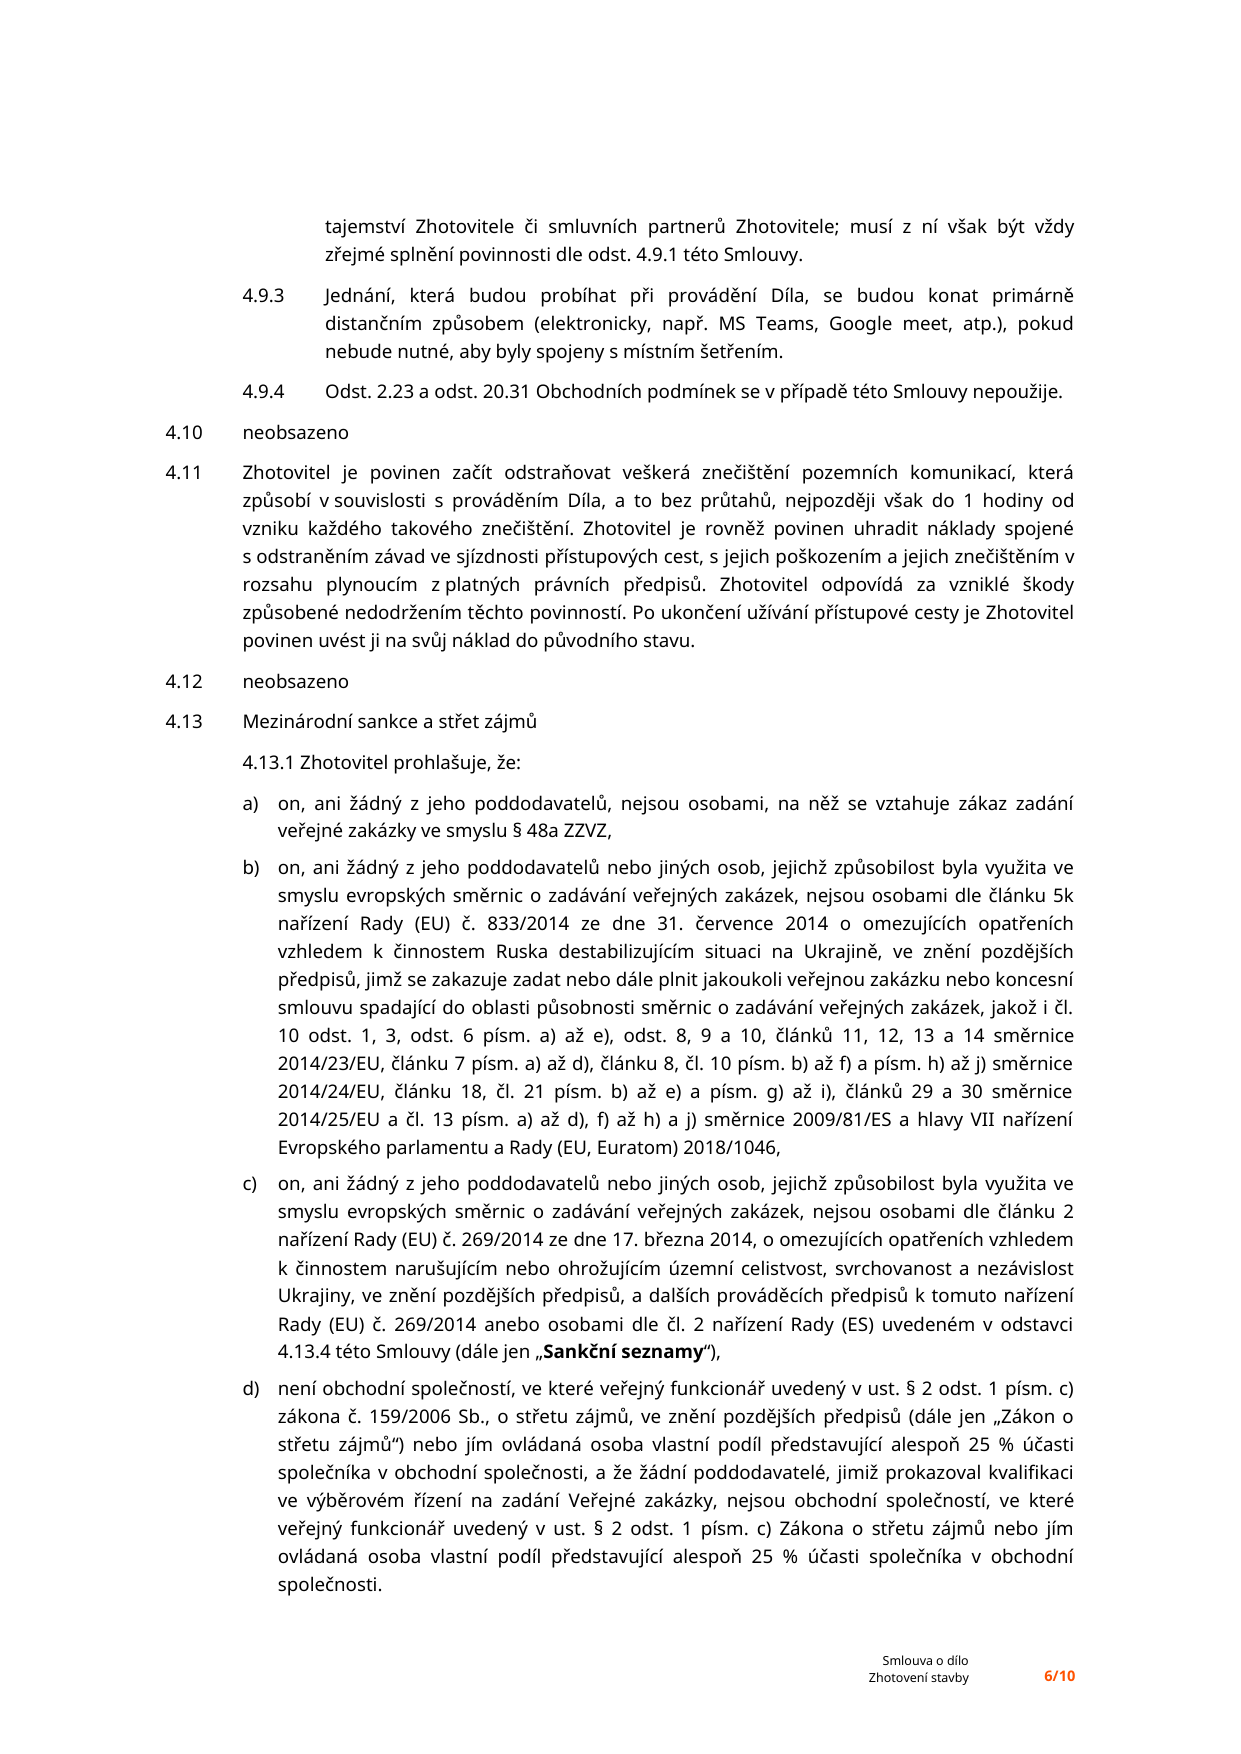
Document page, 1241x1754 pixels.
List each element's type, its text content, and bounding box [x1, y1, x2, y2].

text neobsazeno [165, 668, 1075, 694]
text Odst. 2.23 a odst. 20.31 Obchodních podmínek se v případě této Smlouvy nepoužije. [242, 378, 1075, 404]
list on, ani žádný z jeho poddodavatelů, nejsou osobami, na něž se vztahuje zákaz zadání veřejné zakázky ve smyslu § 48a ZZVZ, [242, 790, 1075, 843]
list 4.13.1 Zhotovitel prohlašuje, že: [242, 749, 1075, 775]
list není obchodní společností, ve které veřejný funkcionář uvedený v ust. § 2 odst. 1 písm. c) zákona č. 159/2006 Sb., o střetu zájmů, ve znění pozdějších předpisů (dále jen „Zákon o střetu zájmů“) nebo jím ovládaná osoba vlastní podíl představující alespoň 25 % účasti společníka v obchodní společnosti, a že žádní poddodavatelé, jimiž prokazoval kvalifikaci ve výběrovém řízení na zadání Veřejné zakázky, nejsou obchodní společností, ve které veřejný funkcionář uvedený v ust. § 2 odst. 1 písm. c) Zákona o střetu zájmů nebo jím ovládaná osoba vlastní podíl představující alespoň 25 % účasti společníka v obchodní společnosti. [242, 1375, 1075, 1597]
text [242, 213, 1075, 267]
text neobsazeno [165, 419, 1075, 444]
text Zhotovitel je povinen začít odstraňovat veškerá znečištění pozemních komunikací, která způsobí v souvislosti s prováděním Díla, a to bez průtahů, nejpozději však do 1 hodiny od vzniku každého takového znečištění. Zhotovitel je rovněž povinen uhradit náklady spojené s odstraněním závad ve sjízdnosti přístupových cest, s jejich poškozením a jejich znečištěním v rozsahu plynoucím z platných právních předpisů. Zhotovitel odpovídá za vzniklé škody způsobené nedodržením těchto povinností. Po ukončení užívání přístupové cesty je Zhotovitel povinen uvést ji na svůj náklad do původního stavu. [165, 459, 1075, 653]
list on, ani žádný z jeho poddodavatelů nebo jiných osob, jejichž způsobilost byla využita ve smyslu evropských směrnic o zadávání veřejných zakázek, nejsou osobami dle článku 5k nařízení Rady (EU) č. 833/2014 ze dne 31. července 2014 o omezujících opatřeních vzhledem k činnostem Ruska destabilizujícím situaci na Ukrajině, ve znění pozdějších předpisů, jimž se zakazuje zadat nebo dále plnit jakoukoli veřejnou zakázku nebo koncesní smlouvu spadající do oblasti působnosti směrnic o zadávání veřejných zakázek, jakož i čl. 10 odst. 1, 3, odst. 6 písm. a) až e), odst. 8, 9 a 10, článků 11, 12, 13 a 14 směrnice 2014/23/EU, článku 7 písm. a) až d), článku 8, čl. 10 písm. b) až f) a písm. h) až j) směrnice 2014/24/EU, článku 18, čl. 21 písm. b) až e) a písm. g) až i), článků 29 a 30 směrnice 2014/25/EU a čl. 13 písm. a) až d), f) až h) a j) směrnice 2009/81/ES a hlavy VII nařízení Evropského parlamentu a Rady (EU, Euratom) 2018/1046, [242, 854, 1075, 1160]
list on, ani žádný z jeho poddodavatelů nebo jiných osob, jejichž způsobilost byla využita ve smyslu evropských směrnic o zadávání veřejných zakázek, nejsou osobami dle článku 2 nařízení Rady (EU) č. 269/2014 ze dne 17. března 2014, o omezujících opatřeních vzhledem k činnostem narušujícím nebo ohrožujícím územní celistvost, svrchovanost a nezávislost Ukrajiny, ve znění pozdějších předpisů, a dalších prováděcích předpisů k tomuto nařízení Rady (EU) č. 269/2014 anebo osobami dle čl. 2 nařízení Rady (ES) uvedeném v odstavci 4.13.4 této Smlouvy (dále jen „Sankční seznamy“), [242, 1171, 1075, 1364]
text Mezinárodní sankce a střet zájmů [165, 709, 1075, 734]
text Jednání, která budou probíhat při provádění Díla, se budou konat primárně distančním způsobem (elektronicky, např. MS Teams, Google meet, atp.), pokud nebude nutné, aby byly spojeny s místním šetřením. [242, 282, 1075, 363]
